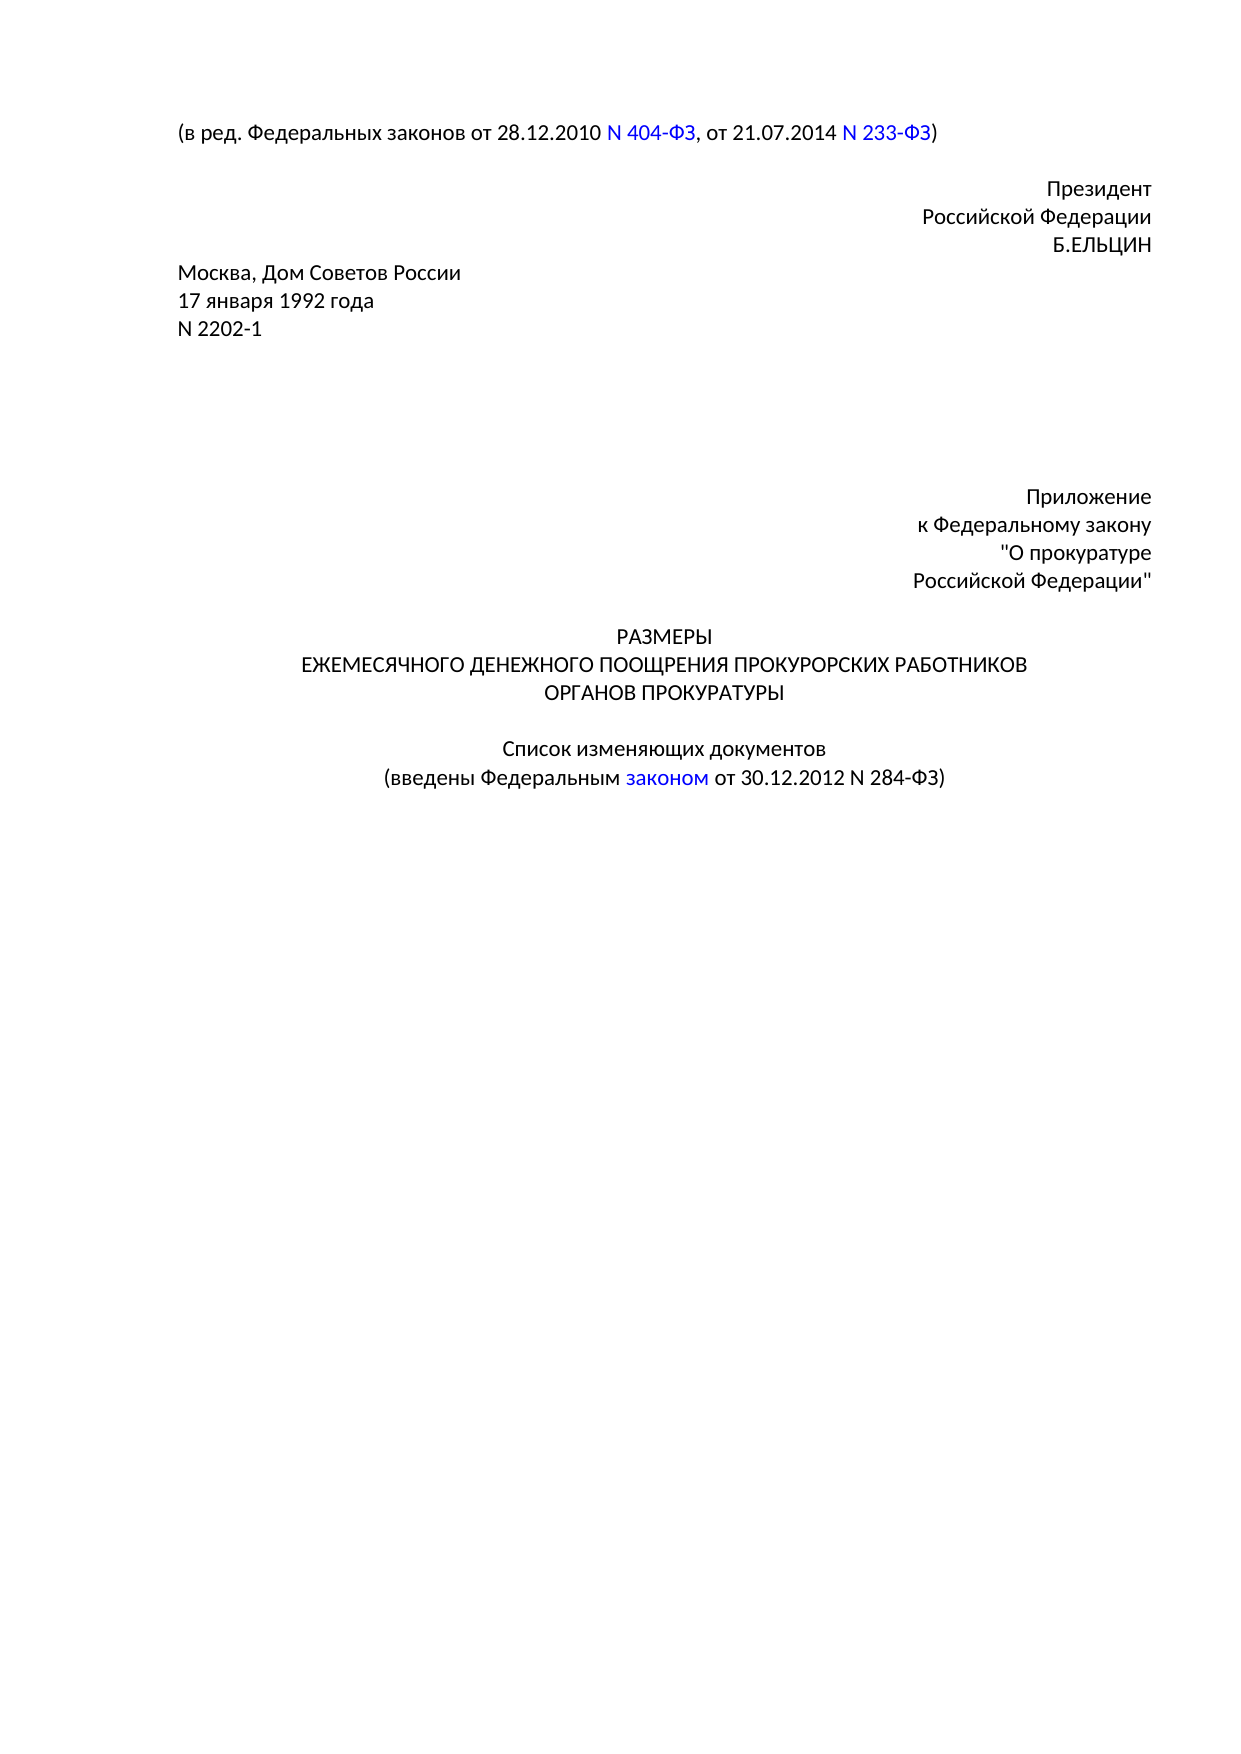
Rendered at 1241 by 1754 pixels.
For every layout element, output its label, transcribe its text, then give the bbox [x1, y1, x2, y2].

text Президент [177, 174, 1152, 202]
text Российской Федерации [177, 202, 1152, 230]
text ОРГАНОВ ПРОКУРАТУРЫ [177, 678, 1152, 707]
text N 2202-1 [177, 314, 1152, 342]
text Б.ЕЛЬЦИН [177, 230, 1152, 258]
text РАЗМЕРЫ [177, 622, 1152, 651]
text ЕЖЕМЕСЯЧНОГО ДЕНЕЖНОГО ПООЩРЕНИЯ ПРОКУРОРСКИХ РАБОТНИКОВ [177, 651, 1152, 678]
text к Федеральному закону [177, 510, 1152, 538]
text "О прокуратуре [177, 538, 1152, 566]
text (в ред. Федеральных законов от 28.12.2010 N 404-ФЗ, от 21.07.2014 N 233-ФЗ) [177, 118, 1152, 146]
text Приложение [177, 482, 1152, 510]
text (введены Федеральным законом от 30.12.2012 N 284-ФЗ) [177, 763, 1152, 791]
text Москва, Дом Советов России [177, 258, 1152, 286]
text Российской Федерации" [177, 566, 1152, 594]
text 17 января 1992 года [177, 286, 1152, 314]
text Список изменяющих документов [177, 734, 1152, 763]
